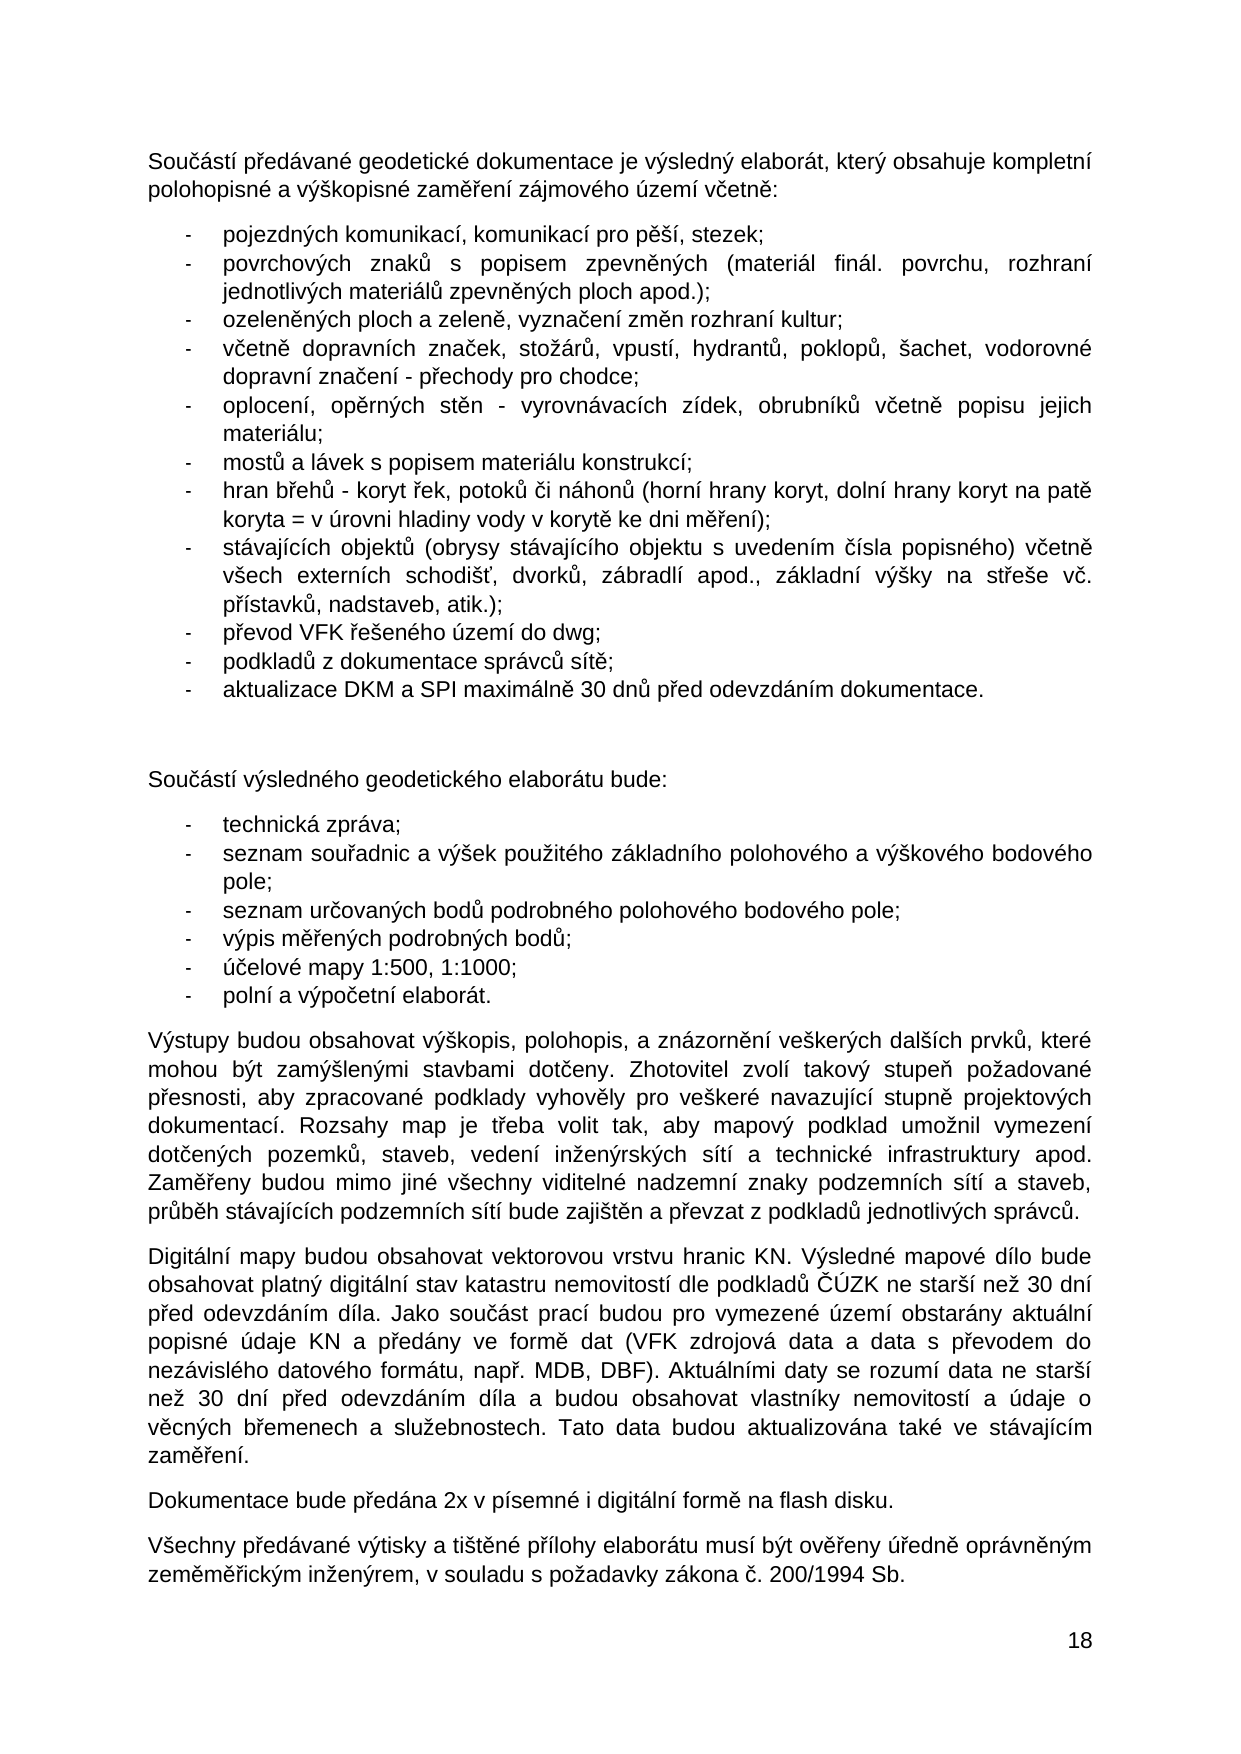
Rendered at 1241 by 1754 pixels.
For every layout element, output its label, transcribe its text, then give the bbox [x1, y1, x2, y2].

text Součástí předávané geodetické dokumentace je výsledný elaborát, který obsahuje kompletní polohopisné a výškopisné zaměření zájmového území včetně: [148, 148, 1093, 202]
list mostů a lávek s popisem materiálu konstrukcí; [185, 449, 1093, 475]
text Všechny předávané výtisky a tištěné přílohy elaborátu musí být ověřeny úředně oprávněným zeměměřickým inženýrem, v souladu s požadavky zákona č. 200/1994 Sb. [148, 1532, 1093, 1587]
text Výstupy budou obsahovat výškopis, polohopis, a znázornění veškerých dalších prvků, které mohou být zamýšlenými stavbami dotčeny. Zhotovitel zvolí takový stupeň požadované přesnosti, aby zpracované podklady vyhověly pro veškeré navazující stupně projektových dokumentací. Rozsahy map je třeba volit tak, aby mapový podklad umožnil vymezení dotčených pozemků, staveb, vedení inženýrských sítí a technické infrastruktury apod. Zaměřeny budou mimo jiné všechny viditelné nadzemní znaky podzemních sítí a staveb, průběh stávajících podzemních sítí bude zajištěn a převzat z podkladů jednotlivých správců. [148, 1027, 1093, 1224]
list včetně dopravních značek, stožárů, vpustí, hydrantů, poklopů, šachet, vodorovné dopravní značení - přechody pro chodce; [185, 335, 1093, 390]
list ozeleněných ploch a zeleně, vyznačení změn rozhraní kultur; [185, 306, 1093, 333]
list podkladů z dokumentace správců sítě; [185, 648, 1093, 674]
list účelové mapy 1:500, 1:1000; [185, 954, 1093, 980]
list polní a výpočetní elaborát. [185, 982, 1093, 1008]
list výpis měřených podrobných bodů; [185, 925, 1093, 952]
list povrchových znaků s popisem zpevněných (materiál finál. povrchu, rozhraní jednotlivých materiálů zpevněných ploch apod.); [185, 249, 1093, 304]
list pojezdných komunikací, komunikací pro pěší, stezek; [185, 221, 1093, 247]
list převod VFK řešeného území do dwg; [185, 619, 1093, 646]
text Součástí výsledného geodetického elaborátu bude: [148, 766, 1093, 793]
list stávajících objektů (obrysy stávajícího objektu s uvedením čísla popisného) včetně všech externích schodišť, dvorků, zábradlí apod., základní výšky na střeše vč. přístavků, nadstaveb, atik.); [185, 534, 1093, 617]
list oplocení, opěrných stěn - vyrovnávacích zídek, obrubníků včetně popisu jejich materiálu; [185, 392, 1093, 447]
list hran břehů - koryt řek, potoků či náhonů (horní hrany koryt, dolní hrany koryt na patě koryta = v úrovni hladiny vody v korytě ke dni měření); [185, 477, 1093, 532]
list seznam souřadnic a výšek použitého základního polohového a výškového bodového pole; [185, 840, 1093, 895]
list technická zpráva; [185, 811, 1093, 838]
text Dokumentace bude předána 2x v písemné i digitální formě na flash disku. [148, 1487, 1093, 1513]
text Digitální mapy budou obsahovat vektorovou vrstvu hranic KN. Výsledné mapové dílo bude obsahovat platný digitální stav katastru nemovitostí dle podkladů ČÚZK ne starší než 30 dní před odevzdáním díla. Jako součást prací budou pro vymezené území obstarány aktuální popisné údaje KN a předány ve formě dat (VFK zdrojová data a data s převodem do nezávislého datového formátu, např. MDB, DBF). Aktuálními daty se rozumí data ne starší než 30 dní před odevzdáním díla a budou obsahovat vlastníky nemovitostí a údaje o věcných břemenech a služebnostech. Tato data budou aktualizována také ve stávajícím zaměření. [148, 1243, 1093, 1468]
list aktualizace DKM a SPI maximálně 30 dnů před odevzdáním dokumentace. [185, 676, 1093, 702]
list seznam určovaných bodů podrobného polohového bodového pole; [185, 897, 1093, 923]
